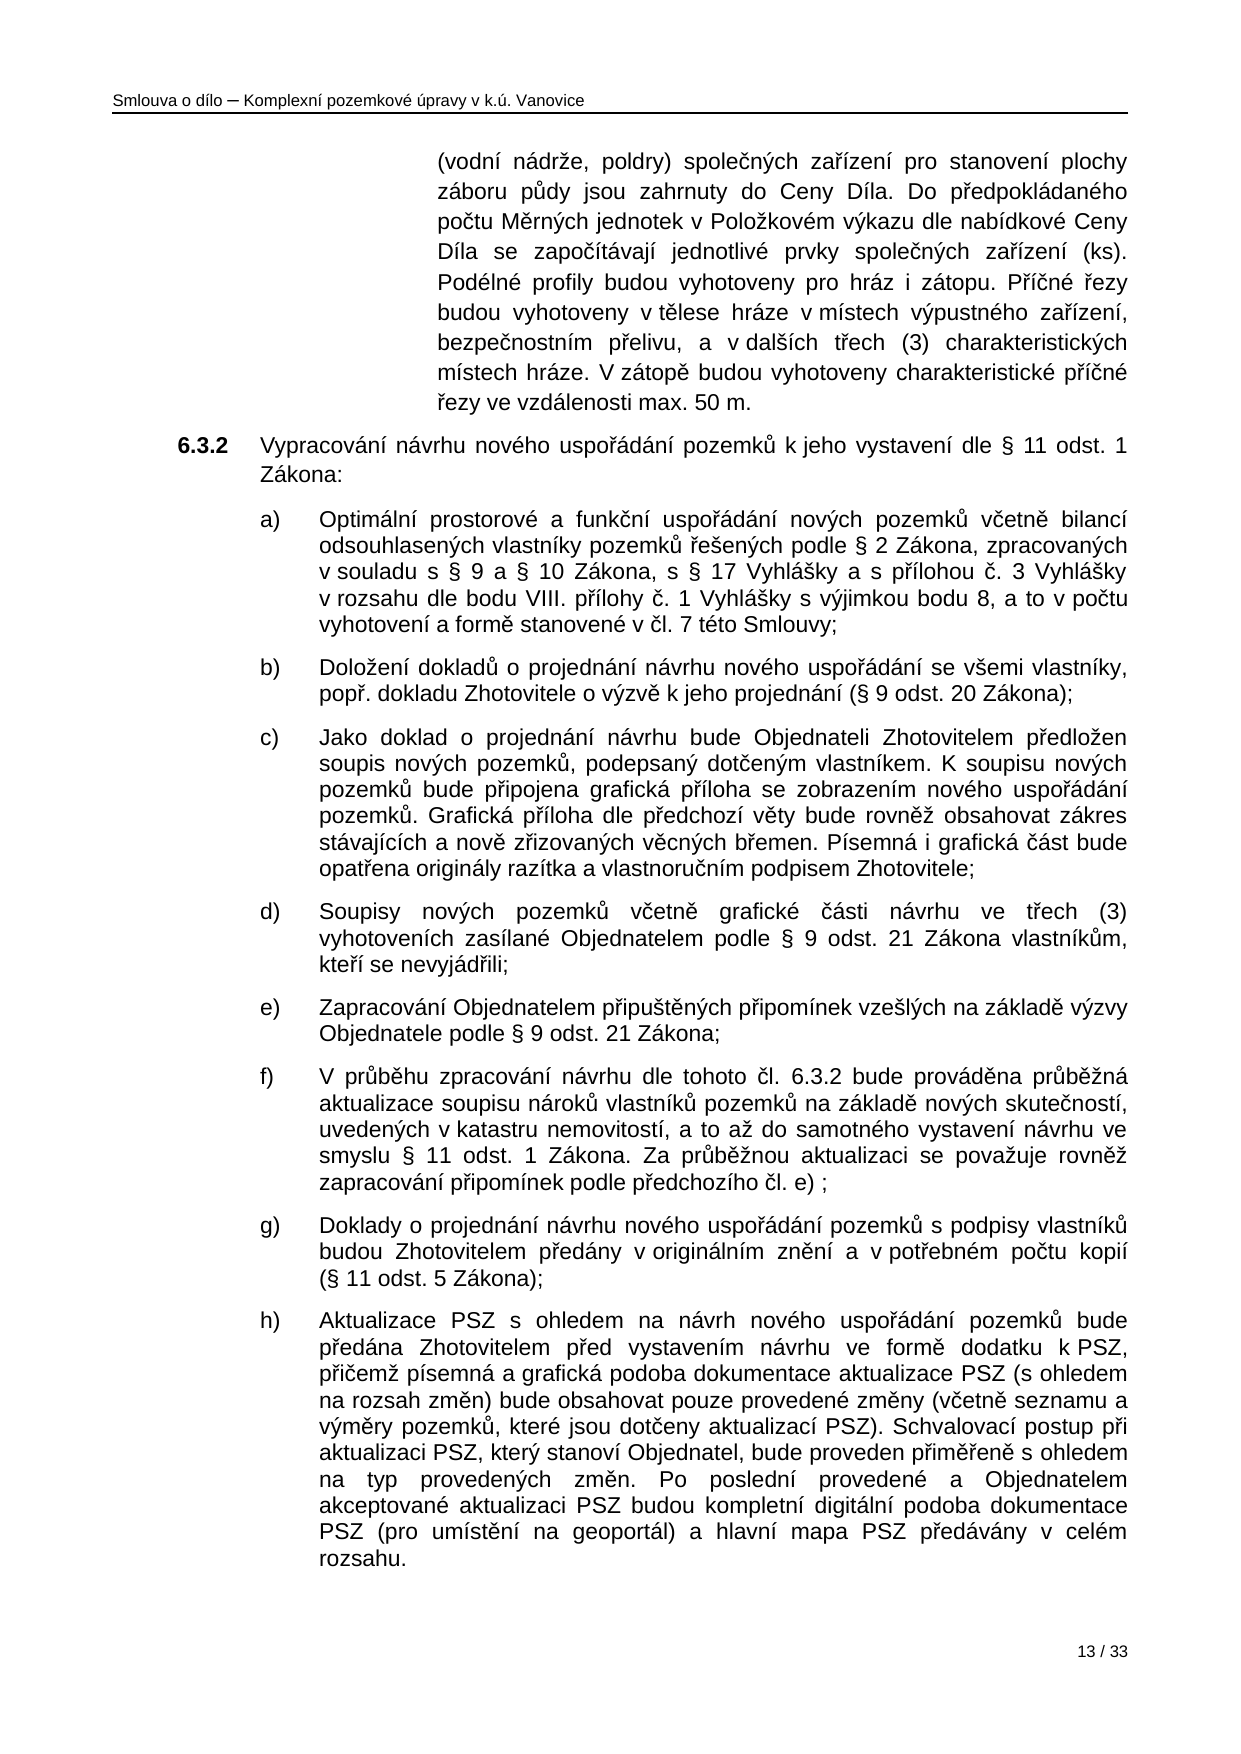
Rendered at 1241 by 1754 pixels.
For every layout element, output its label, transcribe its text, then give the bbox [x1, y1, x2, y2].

list Doklady o projednání návrhu nového uspořádání pozemků s podpisy vlastníků budou Zhotovitelem předány v originálním znění a v potřebném počtu kopií (§ 11 odst. 5 Zákona); [260, 1212, 1128, 1291]
text Vypracování návrhu nového uspořádání pozemků k jeho vystavení dle § 11 odst. 1 Zákona: [177, 432, 1128, 487]
list Soupisy nových pozemků včetně grafické části návrhu ve třech (3) vyhotoveních zasílané Objednatelem podle § 9 odst. 21 Zákona vlastníkům, kteří se nevyjádřili; [260, 898, 1128, 977]
list Zapracování Objednatelem připuštěných připomínek vzešlých na základě výzvy Objednatele podle § 9 odst. 21 Zákona; [260, 994, 1128, 1047]
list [334, 148, 1128, 416]
list Jako doklad o projednání návrhu bude Objednateli Zhotovitelem předložen soupis nových pozemků, podepsaný dotčeným vlastníkem. K soupisu nových pozemků bude připojena grafická příloha se zobrazením nového uspořádání pozemků. Grafická příloha dle předchozí věty bude rovněž obsahovat zákres stávajících a nově zřizovaných věcných břemen. Písemná i grafická část bude opatřena originály razítka a vlastnoručním podpisem Zhotovitele; [260, 723, 1128, 882]
list Doložení dokladů o projednání návrhu nového uspořádání se všemi vlastníky, popř. dokladu Zhotovitele o výzvě k jeho projednání (§ 9 odst. 20 Zákona); [260, 654, 1128, 707]
list V průběhu zpracování návrhu dle tohoto čl. 6.3.2 bude prováděna průběžná aktualizace soupisu nároků vlastníků pozemků na základě nových skutečností, uvedených v katastru nemovitostí, a to až do samotného vystavení návrhu ve smyslu § 11 odst. 1 Zákona. Za průběžnou aktualizaci se považuje rovněž zapracování připomínek podle předchozího čl. e) ; [260, 1063, 1128, 1195]
list Optimální prostorové a funkční uspořádání nových pozemků včetně bilancí odsouhlasených vlastníky pozemků řešených podle § 2 Zákona, zpracovaných v souladu s § 9 a § 10 Zákona, s § 17 Vyhlášky a s přílohou č. 3 Vyhlášky v rozsahu dle bodu VIII. přílohy č. 1 Vyhlášky s výjimkou bodu 8, a to v počtu vyhotovení a formě stanovené v čl. 7 této Smlouvy; [260, 506, 1128, 637]
list Aktualizace PSZ s ohledem na návrh nového uspořádání pozemků bude předána Zhotovitelem před vystavením návrhu ve formě dodatku k PSZ, přičemž písemná a grafická podoba dokumentace aktualizace PSZ (s ohledem na rozsah změn) bude obsahovat pouze provedené změny (včetně seznamu a výměry pozemků, které jsou dotčeny aktualizací PSZ). Schvalovací postup při aktualizaci PSZ, který stanoví Objednatel, bude proveden přiměřeně s ohledem na typ provedených změn. Po poslední provedené a Objednatelem akceptované aktualizaci PSZ budou kompletní digitální podoba dokumentace PSZ (pro umístění na geoportál) a hlavní mapa PSZ předávány v celém rozsahu. [260, 1307, 1128, 1571]
